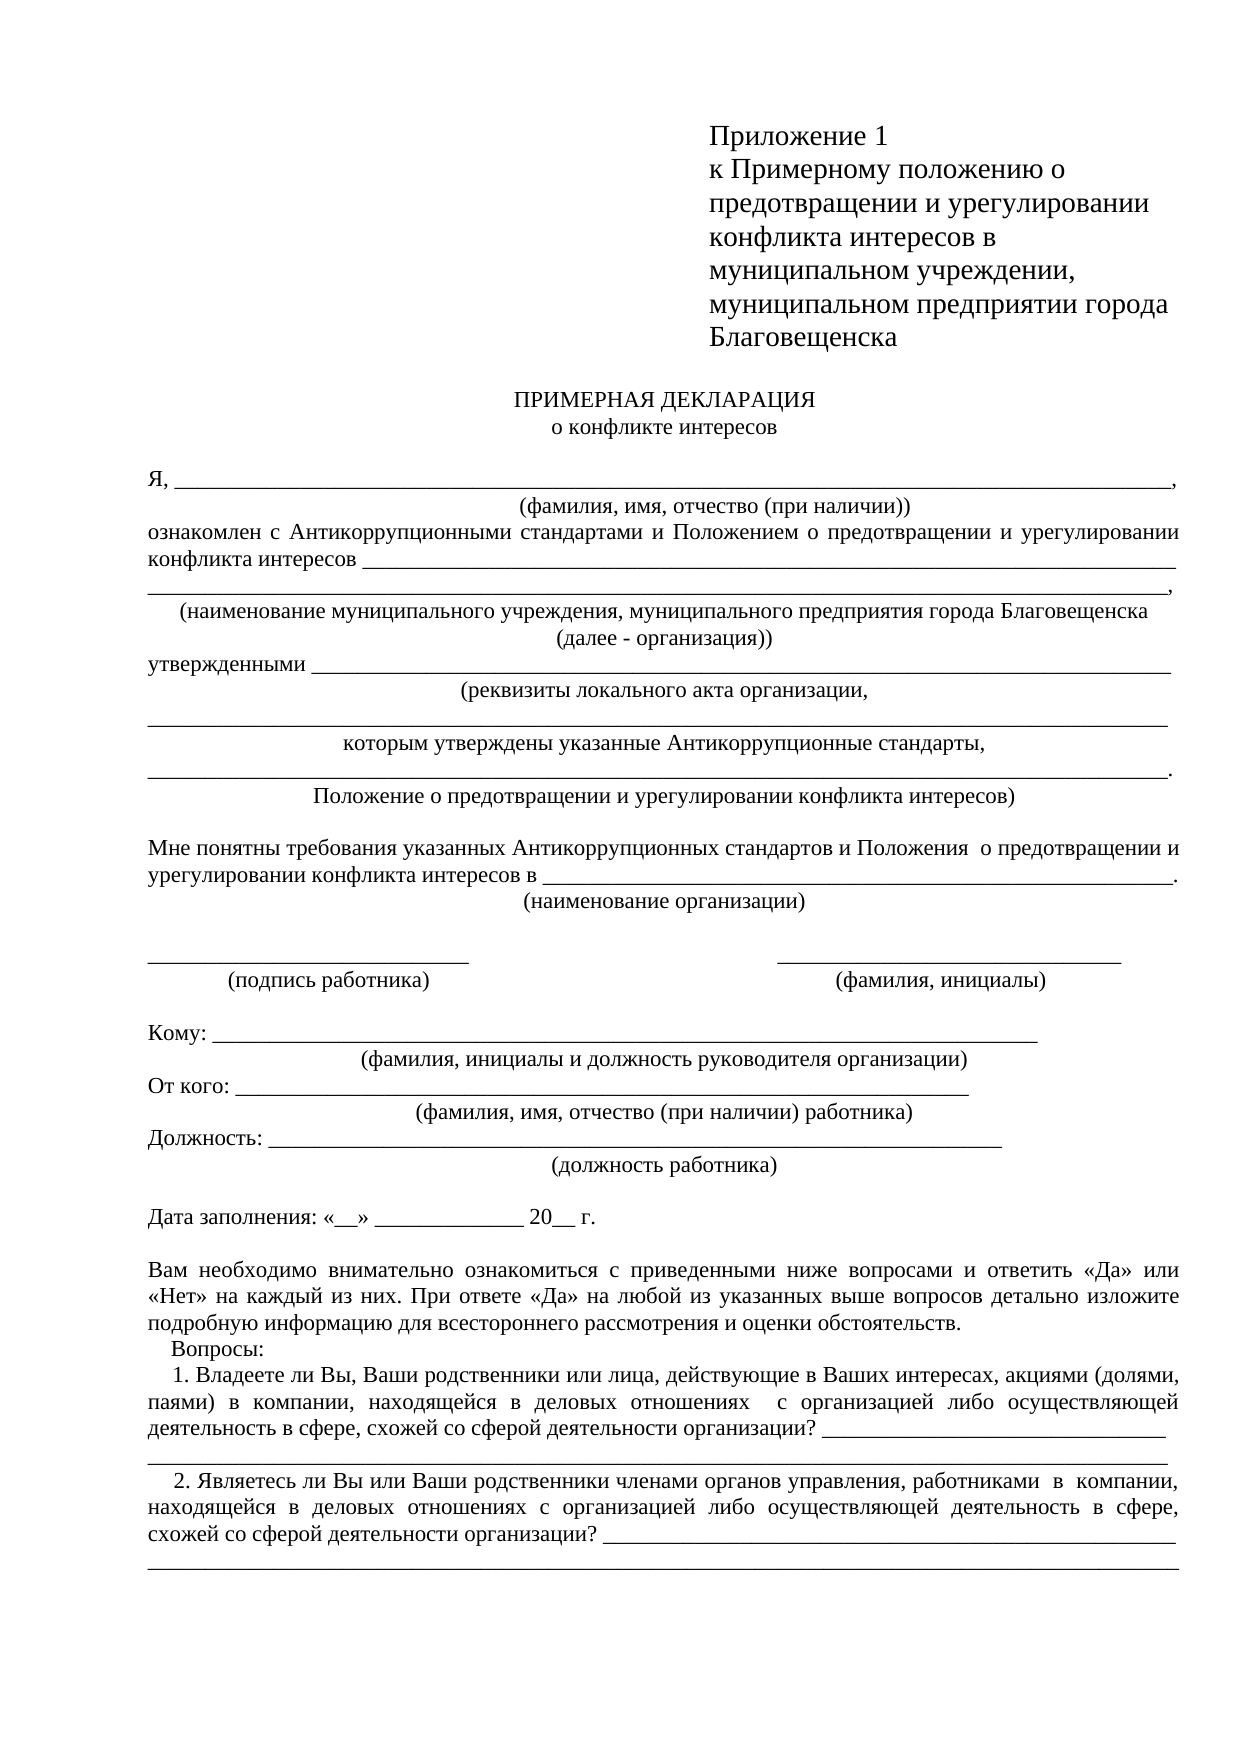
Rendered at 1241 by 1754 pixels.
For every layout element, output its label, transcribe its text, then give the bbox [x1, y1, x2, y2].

text _________________________________________________________________________________________ [148, 1441, 1181, 1467]
text (наименование организации) [148, 887, 1181, 913]
text Вопросы: [148, 1335, 1181, 1362]
text (наименование муниципального учреждения, муниципального предприятия города Благовещенска [148, 597, 1181, 624]
text Вам необходимо внимательно ознакомиться с приведенными ниже вопросами и ответить «Да» или «Нет» на каждый из них. При ответе «Да» на любой из указанных выше вопросов детально изложите подробную информацию для всестороннего рассмотрения и оценки обстоятельств. [148, 1256, 1181, 1335]
text 2. Являетесь ли Вы или Ваши родственники членами органов управления, работниками в компании, находящейся в деловых отношениях с организацией либо осуществляющей деятельность в сфере, схожей со сферой деятельности организации? __________________________________________________ [148, 1467, 1181, 1546]
text 1. Владеете ли Вы, Ваши родственники или лица, действующие в Ваших интересах, акциями (долями, паями) в компании, находящейся в деловых отношениях с организацией либо осуществляющей деятельность в сфере, схожей со сферой деятельности организации? ______________________________ [148, 1362, 1181, 1441]
text Положение о предотвращении и урегулировании конфликта интересов) [148, 782, 1181, 808]
text ПРИМЕРНАЯ ДЕКЛАРАЦИЯ [148, 386, 1181, 413]
text (далее - организация)) [148, 624, 1181, 650]
text (фамилия, имя, отчество (при наличии) работника) [148, 1098, 1181, 1124]
text (должность работника) [148, 1151, 1181, 1177]
text Кому: ________________________________________________________________________ [148, 1019, 1181, 1045]
text которым утверждены указанные Антикоррупционные стандарты, [148, 729, 1181, 755]
text _________________________________________________________________________________________. [148, 755, 1181, 782]
text Мне понятны требования указанных Антикоррупционных стандартов и Положения о предотвращении и урегулировании конфликта интересов в _______________________________________________________. [148, 834, 1181, 887]
text (фамилия, инициалы и должность руководителя организации) [148, 1045, 1181, 1072]
text (фамилия, имя, отчество (при наличии)) [148, 492, 1181, 518]
text Приложение 1 [709, 118, 1181, 152]
text __________________________________________________________________________________________ [148, 1546, 1181, 1572]
text к Примерному положению о предотвращении и урегулировании конфликта интересов в муниципальном учреждении, муниципальном предприятии города Благовещенска [709, 152, 1181, 353]
text Я, _______________________________________________________________________________________, [148, 466, 1181, 492]
text (реквизиты локального акта организации, [148, 676, 1181, 703]
text _________________________________________________________________________________________, [148, 571, 1181, 597]
text ознакомлен с Антикоррупционными стандартами и Положением о предотвращении и урегулировании конфликта интересов _______________________________________________________________________ [148, 518, 1181, 571]
text Дата заполнения: «__» _____________ 20__ г. [148, 1203, 1181, 1230]
text ____________________________ ______________________________ [148, 940, 1181, 966]
text о конфликте интересов [148, 413, 1181, 439]
text _________________________________________________________________________________________ [148, 703, 1181, 729]
text От кого: ________________________________________________________________ [148, 1072, 1181, 1098]
text Должность: ________________________________________________________________ [148, 1124, 1181, 1151]
text (подпись работника) (фамилия, инициалы) [148, 966, 1181, 993]
text утвержденными ___________________________________________________________________________ [148, 650, 1181, 676]
